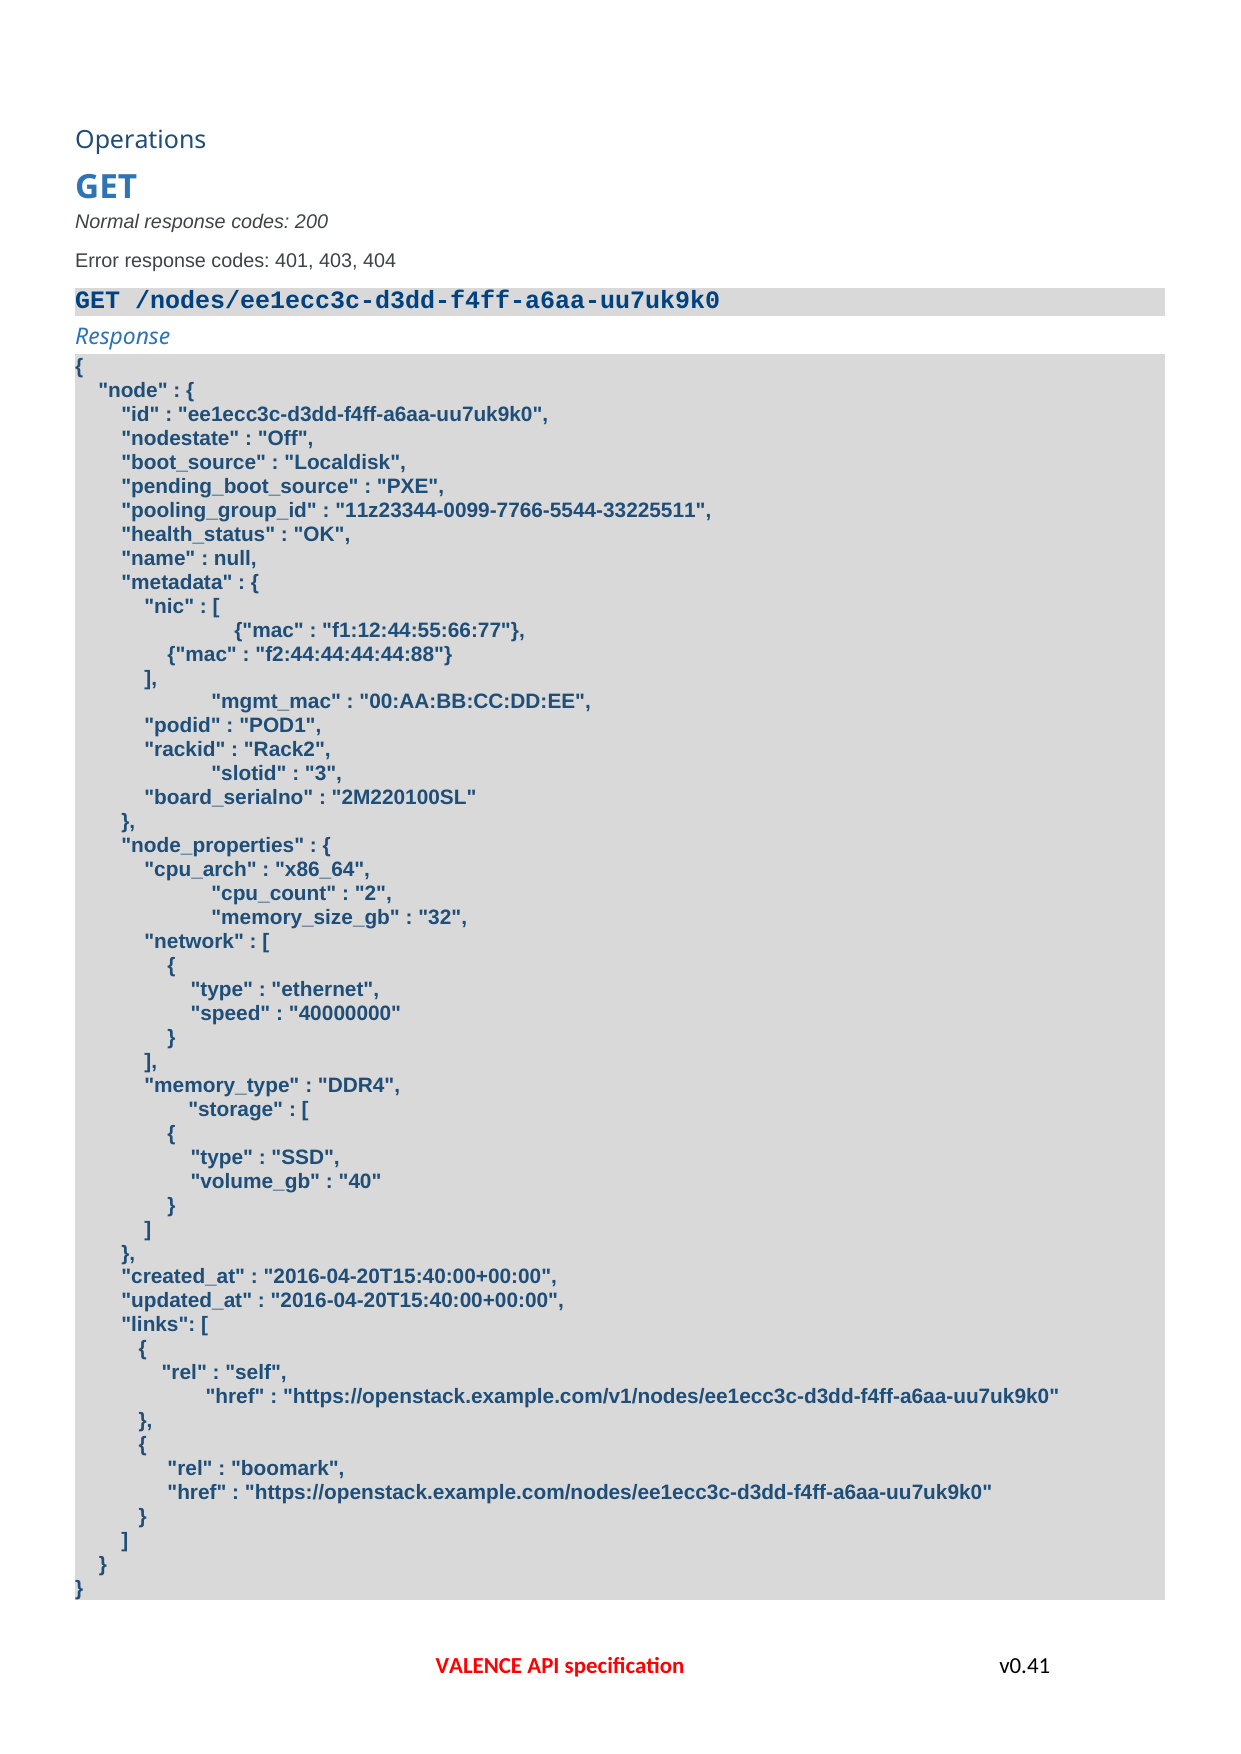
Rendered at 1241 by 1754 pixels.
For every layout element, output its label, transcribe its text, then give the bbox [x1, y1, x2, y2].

text "podid" : "POD1", [75, 713, 1165, 737]
text "links": [ [75, 1312, 1165, 1336]
text } [75, 1504, 1165, 1528]
text "type" : "SSD", [75, 1144, 1165, 1168]
text "nodestate" : "Off", [75, 426, 1165, 450]
subtitle Operations [75, 122, 1165, 156]
text }, [75, 1408, 1165, 1432]
text ] [75, 1216, 1165, 1240]
text "node" : { [75, 378, 1165, 402]
text "mgmt_mac" : "00:AA:BB:CC:DD:EE", [75, 689, 1165, 713]
text ], [75, 665, 1165, 689]
text "rel" : "boomark", [75, 1456, 1165, 1480]
text } [75, 1552, 1165, 1576]
text {"mac" : "f2:44:44:44:44:88"} [75, 641, 1165, 665]
text "health_status" : "OK", [75, 522, 1165, 546]
text { [75, 1432, 1165, 1456]
text "memory_type" : "DDR4", [75, 1073, 1165, 1097]
text "rackid" : "Rack2", [75, 737, 1165, 761]
text { [75, 1121, 1165, 1144]
text "updated_at" : "2016-04-20T15:40:00+00:00", [75, 1288, 1165, 1312]
text } [75, 1192, 1165, 1216]
text } [75, 1025, 1165, 1049]
text "slotid" : "3", [75, 761, 1165, 785]
text "href" : "https://openstack.example.com/nodes/ee1ecc3c-d3dd-f4ff-a6aa-uu7uk9k0" [75, 1480, 1165, 1504]
text "storage" : [ [75, 1097, 1165, 1121]
text } [75, 1576, 1165, 1600]
text "created_at" : "2016-04-20T15:40:00+00:00", [75, 1264, 1165, 1288]
subtitle Response [75, 320, 1165, 351]
subtitle GET Normal response codes: 200 [75, 163, 1165, 233]
text }, [75, 809, 1165, 833]
text { [75, 354, 1165, 378]
text "metadata" : { [75, 569, 1165, 593]
text "cpu_arch" : "x86_64", [75, 857, 1165, 881]
text "cpu_count" : "2", [75, 881, 1165, 905]
text "pending_boot_source" : "PXE", [75, 474, 1165, 498]
text ], [75, 1049, 1165, 1073]
text "memory_size_gb" : "32", [75, 905, 1165, 929]
text "network" : [ [75, 929, 1165, 953]
text "nic" : [ [75, 593, 1165, 617]
text { [75, 953, 1165, 977]
text "volume_gb" : "40" [75, 1168, 1165, 1192]
text }, [75, 1240, 1165, 1264]
text {"mac" : "f1:12:44:55:66:77"}, [75, 617, 1165, 641]
text "href" : "https://openstack.example.com/v1/nodes/ee1ecc3c-d3dd-f4ff-a6aa-uu7uk9k0" [75, 1384, 1165, 1408]
text { [75, 1336, 1165, 1360]
text "rel" : "self", [75, 1360, 1165, 1384]
text ] [75, 1528, 1165, 1552]
text GET /nodes/ee1ecc3c-d3dd-f4ff-a6aa-uu7uk9k0 [75, 288, 1165, 316]
text Error response codes: 401, 403, 404 [75, 234, 1165, 272]
text "type" : "ethernet", [75, 977, 1165, 1001]
text "id" : "ee1ecc3c-d3dd-f4ff-a6aa-uu7uk9k0", [75, 402, 1165, 426]
text "node_properties" : { [75, 833, 1165, 857]
text "pooling_group_id" : "11z23344-0099-7766-5544-33225511", [75, 498, 1165, 522]
text "name" : null, [75, 546, 1165, 569]
text "boot_source" : "Localdisk", [75, 450, 1165, 474]
text "board_serialno" : "2M220100SL" [75, 785, 1165, 809]
text "speed" : "40000000" [75, 1001, 1165, 1025]
